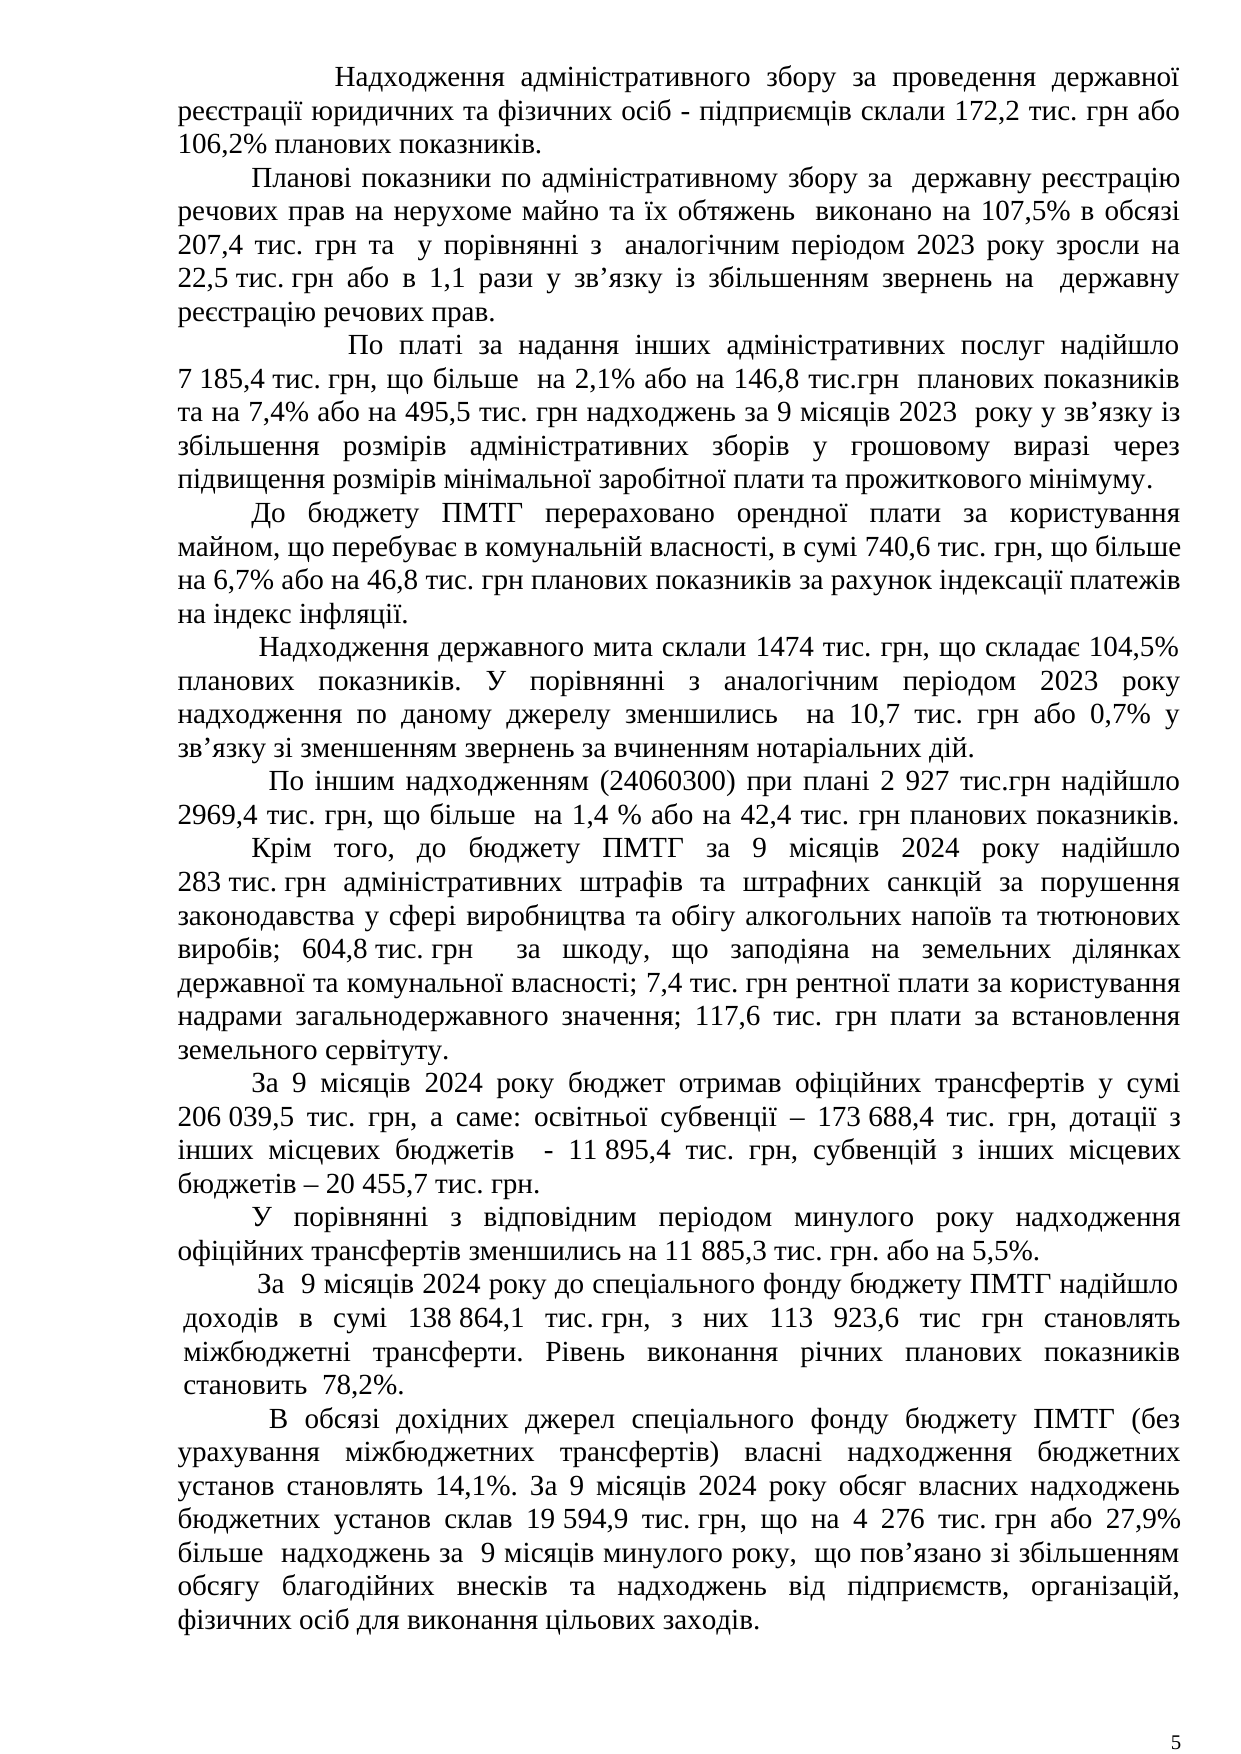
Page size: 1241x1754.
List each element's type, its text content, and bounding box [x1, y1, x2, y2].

text За 9 місяців 2024 року бюджет отримав офіційних трансфертів у сумі 206 039,5 тис. грн, а саме: освітньої субвенції – 173 688,4 тис. грн, дотації з інших місцевих бюджетів - 11 895,4 тис. грн, субвенцій з інших місцевих бюджетів – 20 455,7 тис. грн. [177, 1065, 1181, 1199]
list Надходження державного мита склали 1474 тис. грн, що складає 104,5% планових показників. У порівнянні з аналогічним періодом 2023 року надходження по даному джерелу зменшились на 10,7 тис. грн або 0,7% у зв’язку зі зменшенням звернень за вчиненням нотаріальних дій. [177, 629, 1181, 763]
text У порівнянні з відповідним періодом минулого року надходження офіційних трансфертів зменшились на 11 885,3 тис. грн. або на 5,5%. [177, 1199, 1181, 1267]
text По платі за надання інших адміністративних послуг надійшло 7 185,4 тис. грн, що більше на 2,1% або на 146,8 тис.грн планових показників та на 7,4% або на 495,5 тис. грн надходжень за 9 місяців 2023 року у зв’язку із збільшення розмірів адміністративних зборів у грошовому виразі через підвищення розмірів мінімальної заробітної плати та прожиткового мінімуму. [177, 327, 1181, 495]
text Планові показники по адміністративному збору за державну реєстрацію речових прав на нерухоме майно та їх обтяжень виконано на 107,5% в обсязі 207,4 тис. грн та у порівнянні з аналогічним періодом 2023 року зросли на 22,5 тис. грн або в 1,1 рази у зв’язку із збільшенням звернень на державну реєстрацію речових прав. [177, 160, 1181, 327]
text За 9 місяців 2024 року до спеціального фонду бюджету ПМТГ надійшло доходів в сумі 138 864,1 тис. грн, з них 113 923,6 тис грн становлять міжбюджетні трансферти. Рівень виконання річних планових показників становить 78,2%. [183, 1267, 1181, 1401]
text До бюджету ПМТГ перераховано орендної плати за користування майном, що перебуває в комунальній власності, в сумі 740,6 тис. грн, що більше на 6,7% або на 46,8 тис. грн планових показників за рахунок індексації платежів на індекс інфляції. [177, 495, 1181, 629]
text В обсязі дохідних джерел спеціального фонду бюджету ПМТГ (без урахування міжбюджетних трансфертів) власні надходження бюджетних установ становлять 14,1%. За 9 місяців 2024 року обсяг власних надходжень бюджетних установ склав 19 594,9 тис. грн, що на 4 276 тис. грн або 27,9% більше надходжень за 9 місяців минулого року, що пов’язано зі збільшенням обсягу благодійних внесків та надходжень від підприємств, організацій, фізичних осіб для виконання цільових заходів. [177, 1401, 1181, 1636]
text По іншим надходженням (24060300) при плані 2 927 тис.грн надійшло 2969,4 тис. грн, що більше на 1,4 % або на 42,4 тис. грн планових показників. Крім того, до бюджету ПМТГ за 9 місяців 2024 року надійшло 283 тис. грн адміністративних штрафів та штрафних санкцій за порушення законодавства у сфері виробництва та обігу алкогольних напоїв та тютюнових виробів; 604,8 тис. грн за шкоду, що заподіяна на земельних ділянках державної та комунальної власності; 7,4 тис. грн рентної плати за користування надрами загальнодержавного значення; 117,6 тис. грн плати за встановлення земельного сервітуту. [177, 763, 1181, 1065]
text Надходження адміністративного збору за проведення державної реєстрації юридичних та фізичних осіб - підприємців склали 172,2 тис. грн або 106,2% планових показників. [177, 59, 1181, 160]
